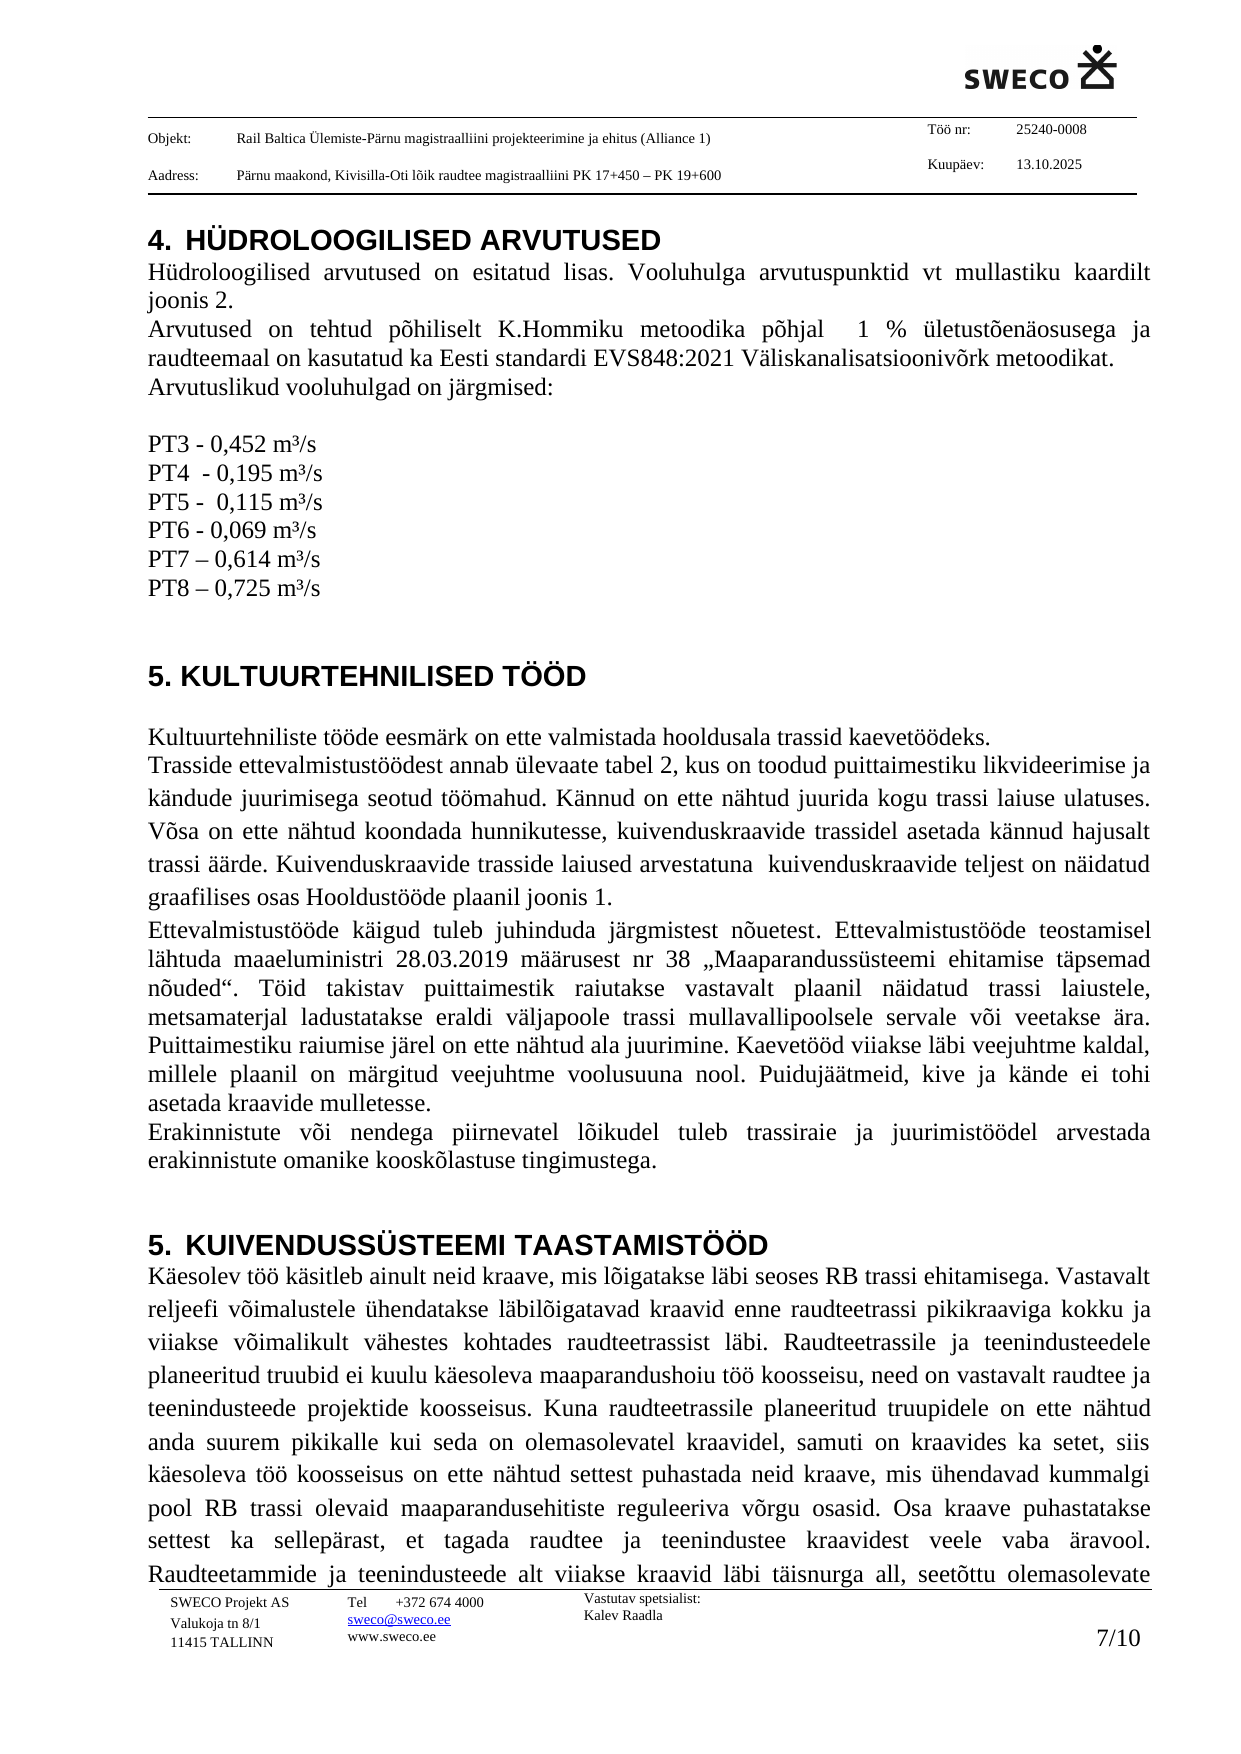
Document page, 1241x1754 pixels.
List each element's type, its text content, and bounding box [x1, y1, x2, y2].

text PT7 – 0,614 m³/s [148, 544, 1152, 573]
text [148, 1261, 1152, 1587]
text Kultuurtehniliste tööde eesmärk on ette valmistada hooldusala trassid kaevetöödeks. [148, 722, 1152, 750]
text PT8 – 0,725 m³/s [148, 573, 1152, 602]
text PT3 - 0,452 m³/s [148, 429, 1152, 458]
subtitle 5. KULTUURTEHNILISED TÖÖD [148, 659, 1152, 693]
text PT5 - 0,115 m³/s [148, 487, 1152, 516]
text Arvutuslikud vooluhulgad on järgmised: [148, 372, 1152, 401]
text Arvutused on tehtud põhiliselt K.Hommiku metoodika põhjal 1 % ületustõenäosusega ja raudteemaal on kasutatud ka Eesti standardi EVS848:2021 Väliskanalisatsioonivõrk metoodikat. [148, 314, 1152, 372]
subtitle KUIVENDUSSÜSTEEMI TAASTAMISTÖÖD [148, 1228, 1152, 1261]
picture [965, 45, 1117, 89]
subtitle HÜDROLOOGILISED ARVUTUSED [148, 223, 1152, 257]
text Trasside ettevalmistustöödest annab ülevaate tabel 2, kus on toodud puittaimestiku likvideerimise ja kändude juurimisega seotud töömahud. Kännud on ette nähtud juurida kogu trassi laiuse ulatuses. Võsa on ette nähtud koondada hunnikutesse, kuivenduskraavide trassidel asetada kännud hajusalt trassi äärde. Kuivenduskraavide trasside laiused arvestatuna kuivenduskraavide teljest on näidatud graafilises osas Hooldustööde plaanil joonis 1. [148, 750, 1152, 911]
text PT6 - 0,069 m³/s [148, 516, 1152, 544]
text PT4 - 0,195 m³/s [148, 458, 1152, 487]
text Hüdroloogilised arvutused on esitatud lisas. Vooluhulga arvutuspunktid vt mullastiku kaardilt joonis 2. [148, 257, 1152, 314]
text Erakinnistute või nendega piirnevatel lõikudel tuleb trassiraie ja juurimistöödel arvestada erakinnistute omanike kooskõlastuse tingimustega. [148, 1117, 1152, 1174]
text Ettevalmistustööde käigud tuleb juhinduda järgmistest nõuetest. Ettevalmistustööde teostamisel lähtuda maaeluministri 28.03.2019 määrusest nr 38 „Maaparandussüsteemi ehitamise täpsemad nõuded“. Töid takistav puittaimestik raiutakse vastavalt plaanil näidatud trassi laiustele, metsamaterjal ladustatakse eraldi väljapoole trassi mullavallipoolsele servale või veetakse ära. Puittaimestiku raiumise järel on ette nähtud ala juurimine. Kaevetööd viiakse läbi veejuhtme kaldal, millele plaanil on märgitud veejuhtme voolusuuna nool. Puidujäätmeid, kive ja kände ei tohi asetada kraavide mulletesse. [148, 915, 1152, 1117]
